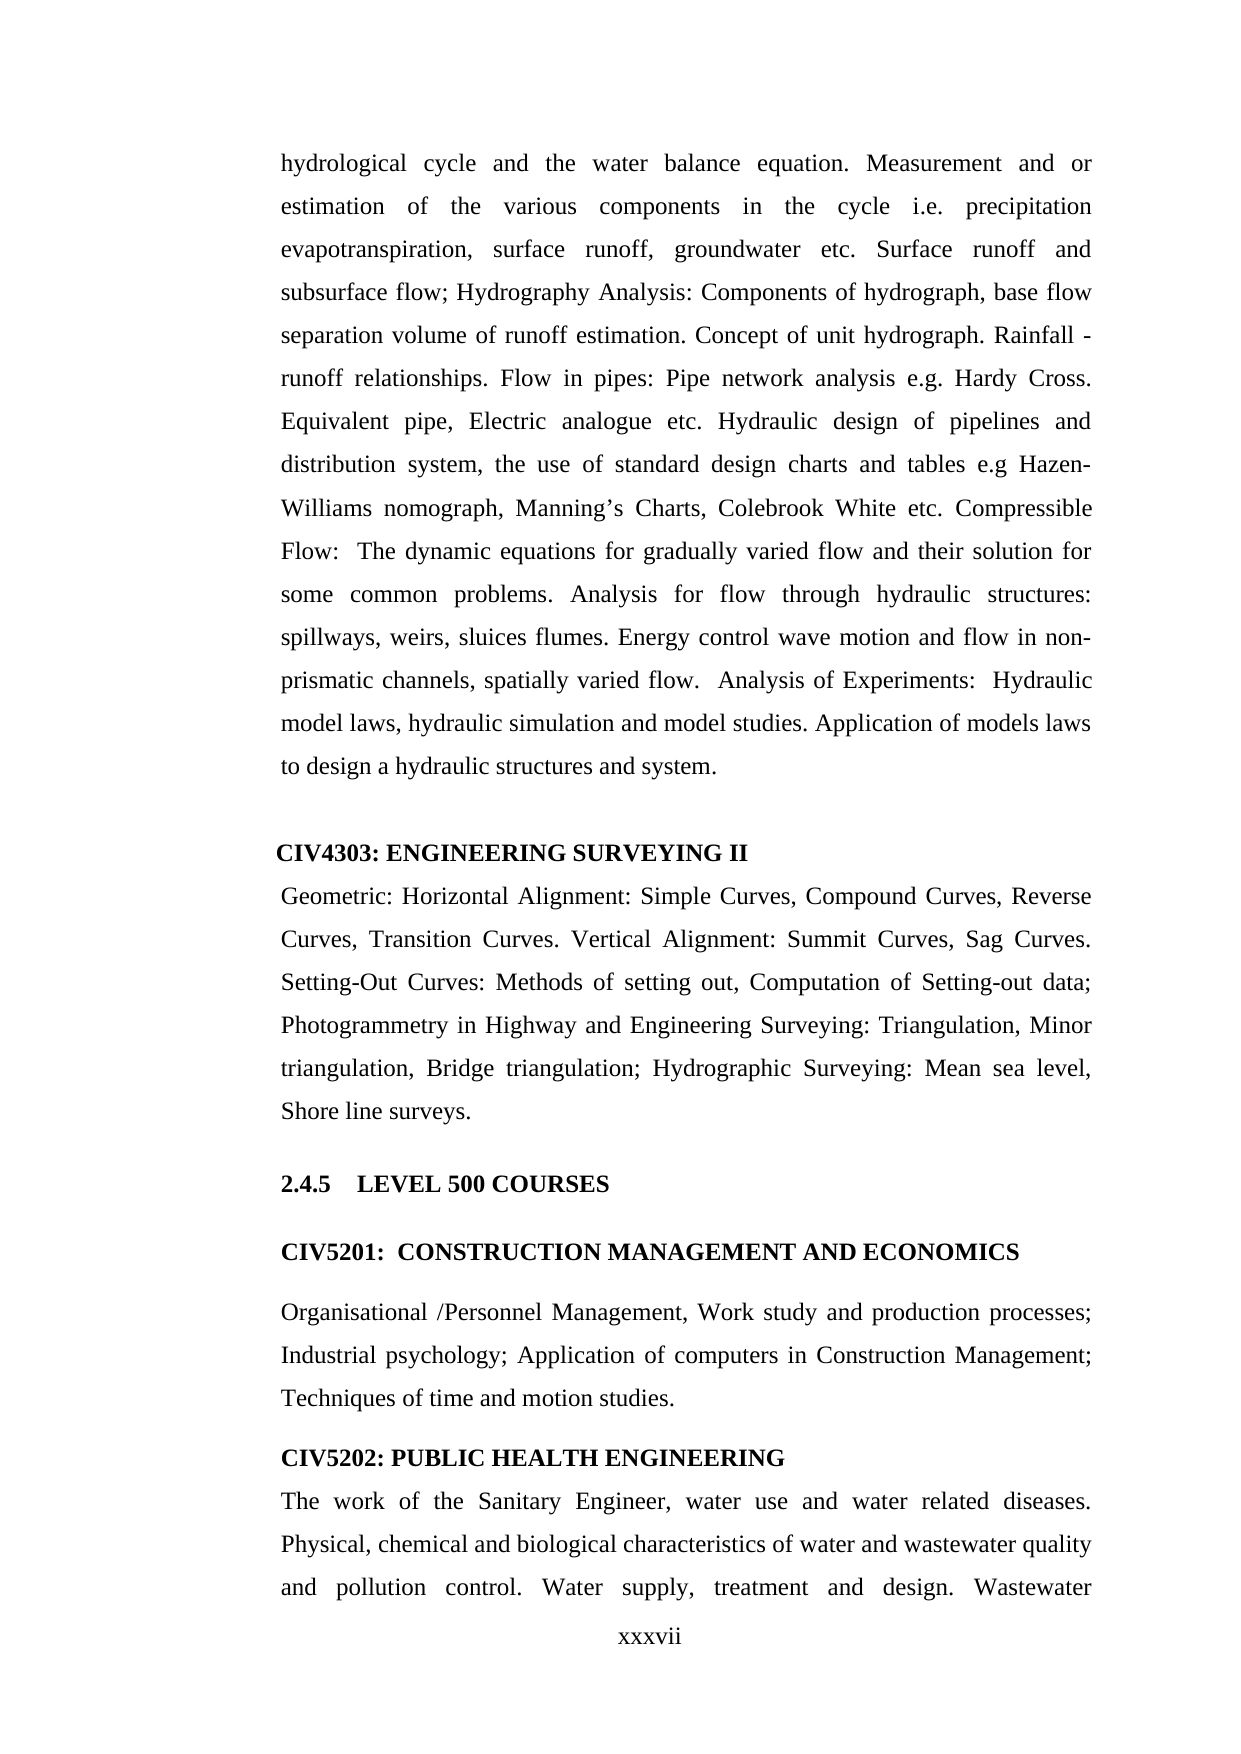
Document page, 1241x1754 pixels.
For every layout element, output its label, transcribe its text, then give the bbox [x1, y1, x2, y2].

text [281, 148, 1092, 780]
text CIV5202: PUBLIC HEALTH ENGINEERING [281, 1443, 1092, 1471]
text Geometric: Horizontal Alignment: Simple Curves, Compound Curves, Reverse Curves, Transition Curves. Vertical Alignment: Summit Curves, Sag Curves. Setting-Out Curves: Methods of setting out, Computation of Setting-out data; Photogrammetry in Highway and Engineering Surveying: Triangulation, Minor triangulation, Bridge triangulation; Hydrographic Surveying: Mean sea level, Shore line surveys. [281, 881, 1092, 1125]
text CIV4303: ENGINEERING SURVEYING II [207, 838, 1092, 866]
text CIV5201: CONSTRUCTION MANAGEMENT AND ECONOMICS [281, 1237, 1092, 1266]
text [281, 1486, 1092, 1601]
subtitle LEVEL 500 COURSES [281, 1169, 1092, 1197]
text Organisational /Personnel Management, Work study and production processes; Industrial psychology; Application of computers in Construction Management; Techniques of time and motion studies. [281, 1297, 1092, 1412]
